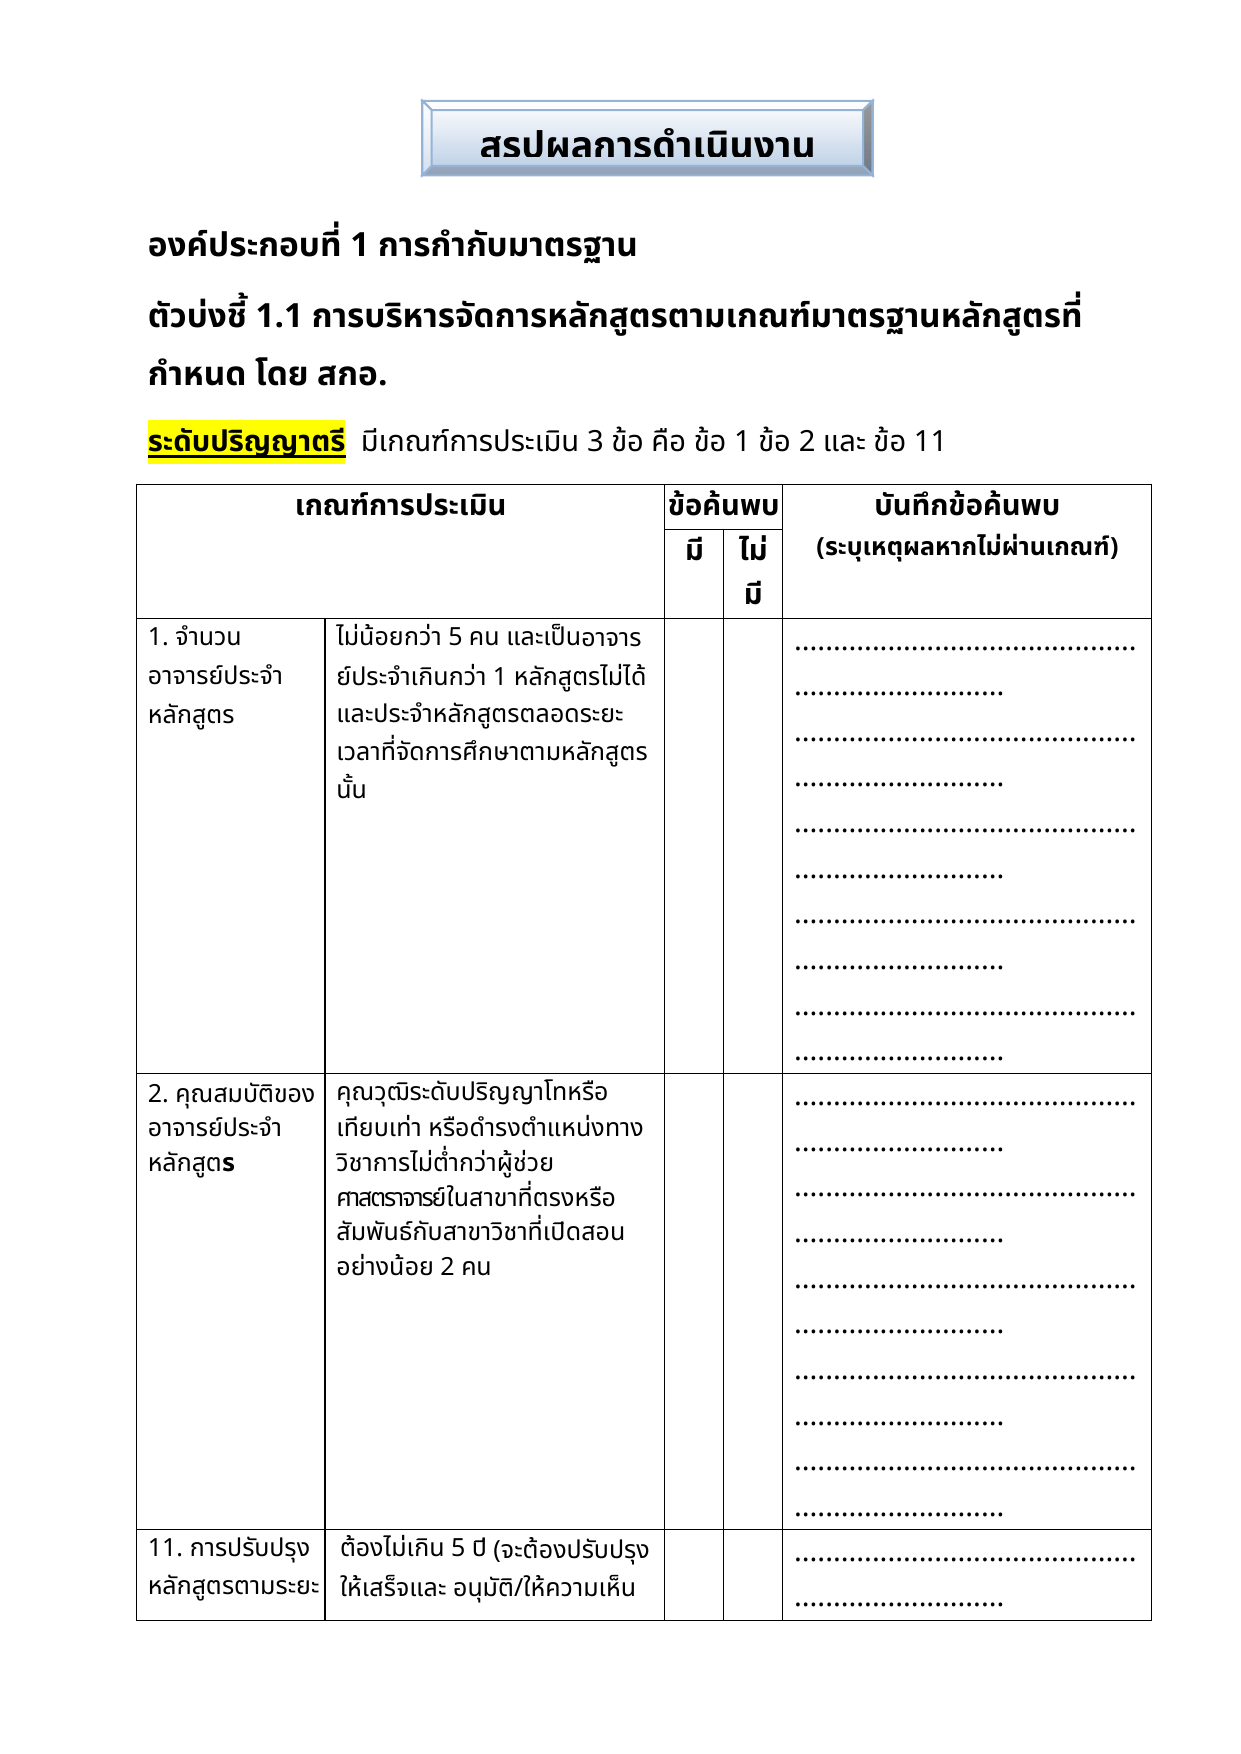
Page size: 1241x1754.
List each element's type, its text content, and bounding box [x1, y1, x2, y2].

table_cell 1. จำนวนอาจารย์ประจำหลักสูตร [137, 619, 324, 1073]
table_cell [724, 1530, 782, 1619]
table_cell [665, 1074, 723, 1529]
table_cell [783, 1530, 1151, 1619]
text ตัวบ่งชี้ 1.1 การบริหารจัดการหลักสูตรตามเกณฑ์มาตรฐานหลักสูตรที่กำหนด โดย สกอ. [148, 291, 1122, 400]
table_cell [137, 1530, 324, 1619]
table_cell [665, 619, 723, 1073]
table_cell [724, 619, 782, 1073]
table_cell 2. คุณสมบัติของอาจารย์ประจำหลักสูตร [137, 1074, 324, 1529]
table_cell ไม่น้อยกว่า 5 คน และเป็นอาจารย์ประจําเกินกว่า 1 หลักสูตรไม่ได้และประจําหลักสูตรตลอดระยะเวลาที่จัดการศึกษาตามหลักสูตรนั้น [326, 619, 664, 1073]
table_cell [724, 1074, 782, 1529]
table_header บันทึกข้อค้นพบ (ระบุเหตุผลหากไม่ผ่านเกณฑ์) [783, 485, 1151, 618]
text องค์ประกอบที่ 1 การกำกับมาตรฐาน [148, 221, 1122, 271]
table_cell มี [665, 530, 723, 618]
table_cell คุณวุฒิระดับปริญญาโทหรือเทียบเท่า หรือดํารงตําแหน่งทางวิชาการไม่ต่ำกว่าผู้ช่วยศาสตราจารย์ในสาขาที่ตรงหรือสัมพันธ์กับสาขาวิชาที่เปิดสอนอย่างน้อย 2 คน [326, 1074, 664, 1529]
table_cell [326, 1530, 664, 1619]
table_header เกณฑ์การประเมิน [137, 485, 664, 618]
table_cell ไม่มี [724, 530, 782, 618]
table_header ข้อค้นพบ [665, 485, 782, 528]
table_cell [665, 1530, 723, 1619]
text ระดับปริญญาตรี มีเกณฑ์การประเมิน 3 ข้อ คือ ข้อ 1 ข้อ 2 และ ข้อ 11 [345, 420, 1122, 464]
